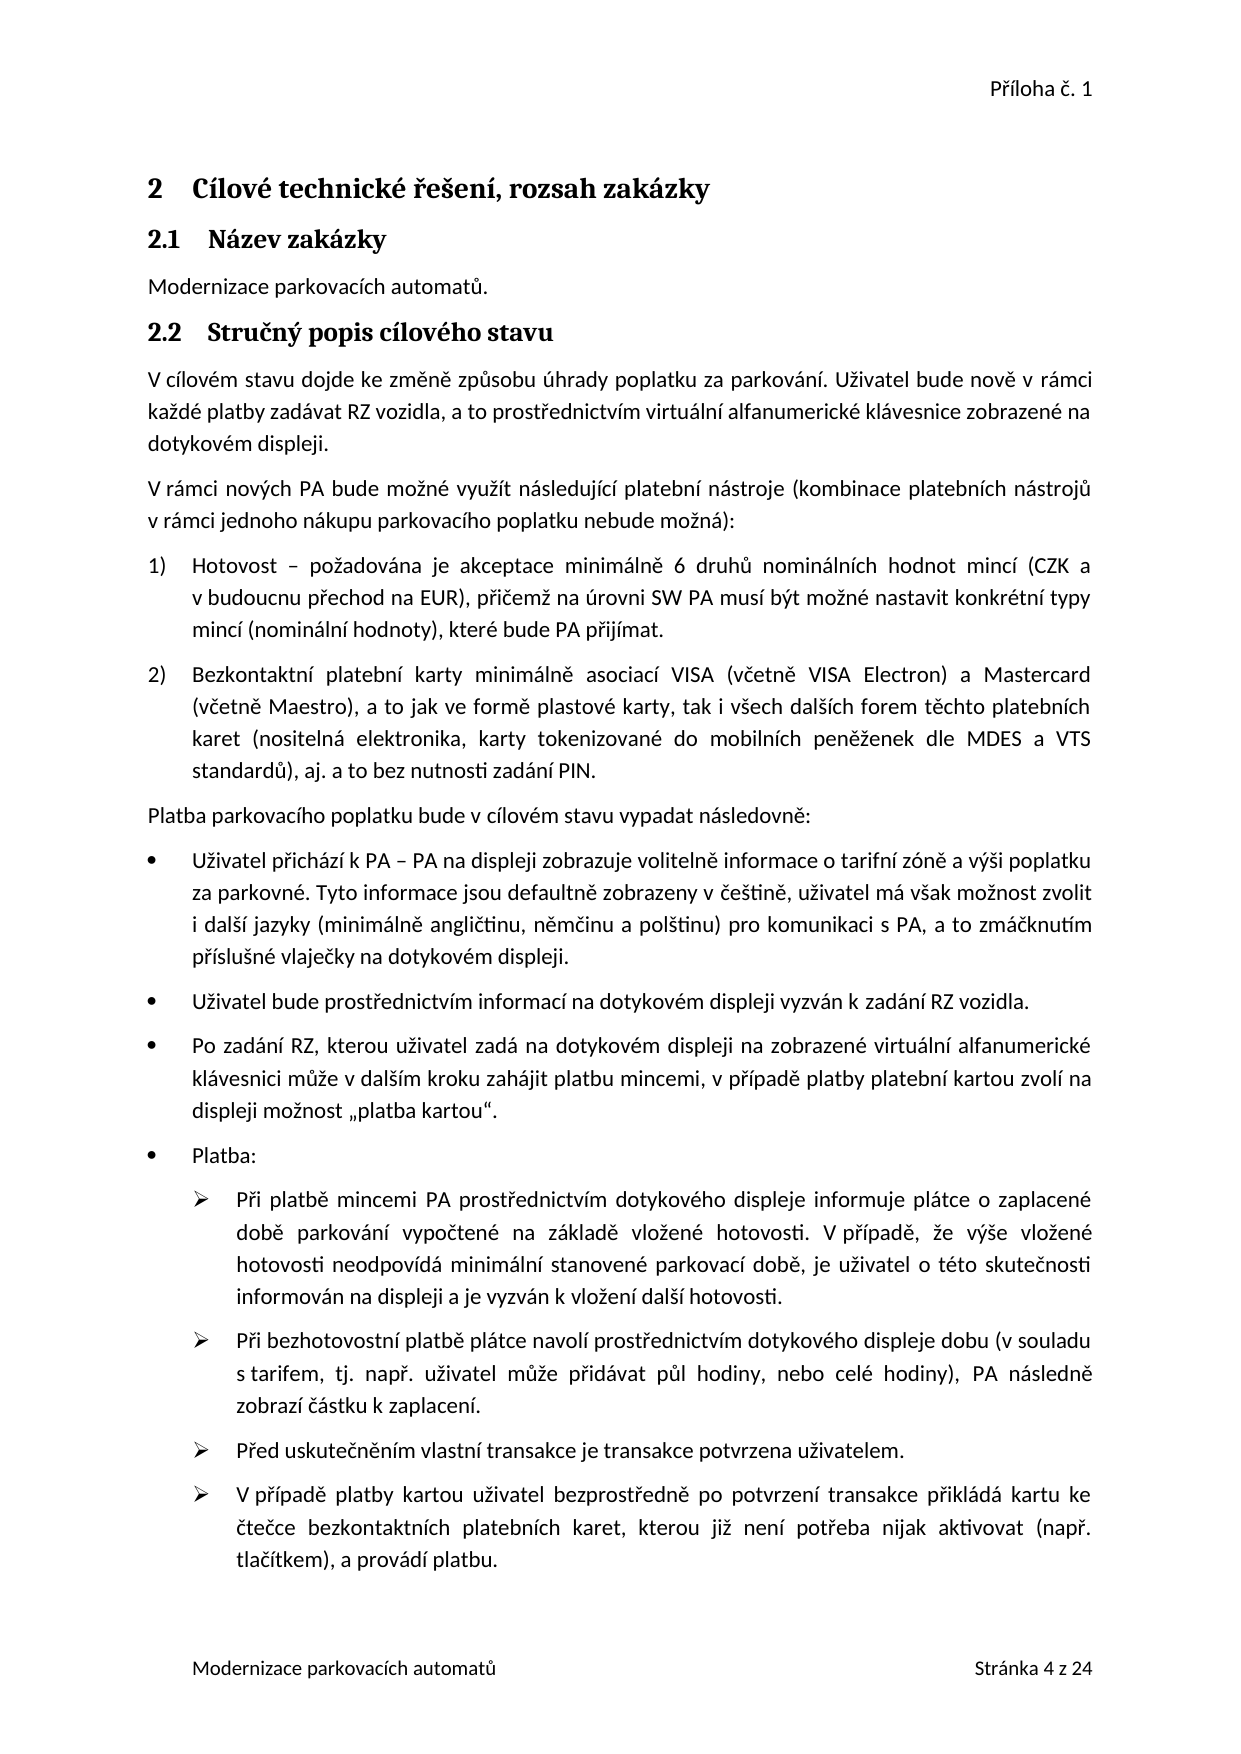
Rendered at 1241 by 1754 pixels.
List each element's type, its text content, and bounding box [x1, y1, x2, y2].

subtitle Stručný popis cílového stavu [148, 317, 1093, 348]
list Po zadání RZ, kterou uživatel zadá na dotykovém displeji na zobrazené virtuální alfanumerické klávesnici může v dalším kroku zahájit platbu mincemi, v případě platby platební kartou zvolí na displeji možnost „platba kartou“. [148, 1032, 1093, 1124]
list Před uskutečněním vlastní transakce je transakce potvrzena uživatelem. [192, 1436, 1093, 1464]
text V cílovém stavu dojde ke změně způsobu úhrady poplatku za parkování. Uživatel bude nově v rámci každé platby zadávat RZ vozidla, a to prostřednictvím virtuální alfanumerické klávesnice zobrazené na dotykovém displeji. [148, 365, 1093, 457]
list Platba: [148, 1141, 1093, 1169]
text V rámci nových PA bude možné využít následující platební nástroje (kombinace platebních nástrojů v rámci jednoho nákupu parkovacího poplatku nebude možná): [148, 474, 1093, 534]
list Hotovost – požadována je akceptace minimálně 6 druhů nominálních hodnot mincí (CZK a v budoucnu přechod na EUR), přičemž na úrovni SW PA musí být možné nastavit konkrétní typy mincí (nominální hodnoty), které bude PA přijímat. [148, 551, 1093, 643]
list V případě platby kartou uživatel bezprostředně po potvrzení transakce přikládá kartu ke čtečce bezkontaktních platebních karet, kterou již není potřeba nijak aktivovat (např. tlačítkem), a provádí platbu. [192, 1480, 1093, 1573]
list Při platbě mincemi PA prostřednictvím dotykového displeje informuje plátce o zaplacené době parkování vypočtené na základě vložené hotovosti. V případě, že výše vložené hotovosti neodpovídá minimální stanovené parkovací době, je uživatel o této skutečnosti informován na displeji a je vyzván k vložení další hotovosti. [192, 1185, 1093, 1310]
subtitle Cílové technické řešení, rozsah zakázky [148, 173, 1093, 206]
text Modernizace parkovacích automatů. [148, 272, 1093, 300]
list Při bezhotovostní platbě plátce navolí prostřednictvím dotykového displeje dobu (v souladu s tarifem, tj. např. uživatel může přidávat půl hodiny, nebo celé hodiny), PA následně zobrazí částku k zaplacení. [192, 1327, 1093, 1419]
text Platba parkovacího poplatku bude v cílovém stavu vypadat následovně: [148, 801, 1093, 829]
list Uživatel bude prostřednictvím informací na dotykovém displeji vyzván k zadání RZ vozidla. [148, 987, 1093, 1015]
list Uživatel přichází k PA – PA na displeji zobrazuje volitelně informace o tarifní zóně a výši poplatku za parkovné. Tyto informace jsou defaultně zobrazeny v češtině, uživatel má však možnost zvolit i další jazyky (minimálně angličtinu, němčinu a polštinu) pro komunikaci s PA, a to zmáčknutím příslušné vlaječky na dotykovém displeji. [148, 846, 1093, 970]
subtitle Název zakázky [148, 224, 1093, 255]
list Bezkontaktní platební karty minimálně asociací VISA (včetně VISA Electron) a Mastercard (včetně Maestro), a to jak ve formě plastové karty, tak i všech dalších forem těchto platebních karet (nositelná elektronika, karty tokenizované do mobilních peněženek dle MDES a VTS standardů), aj. a to bez nutnosti zadání PIN. [148, 660, 1093, 784]
